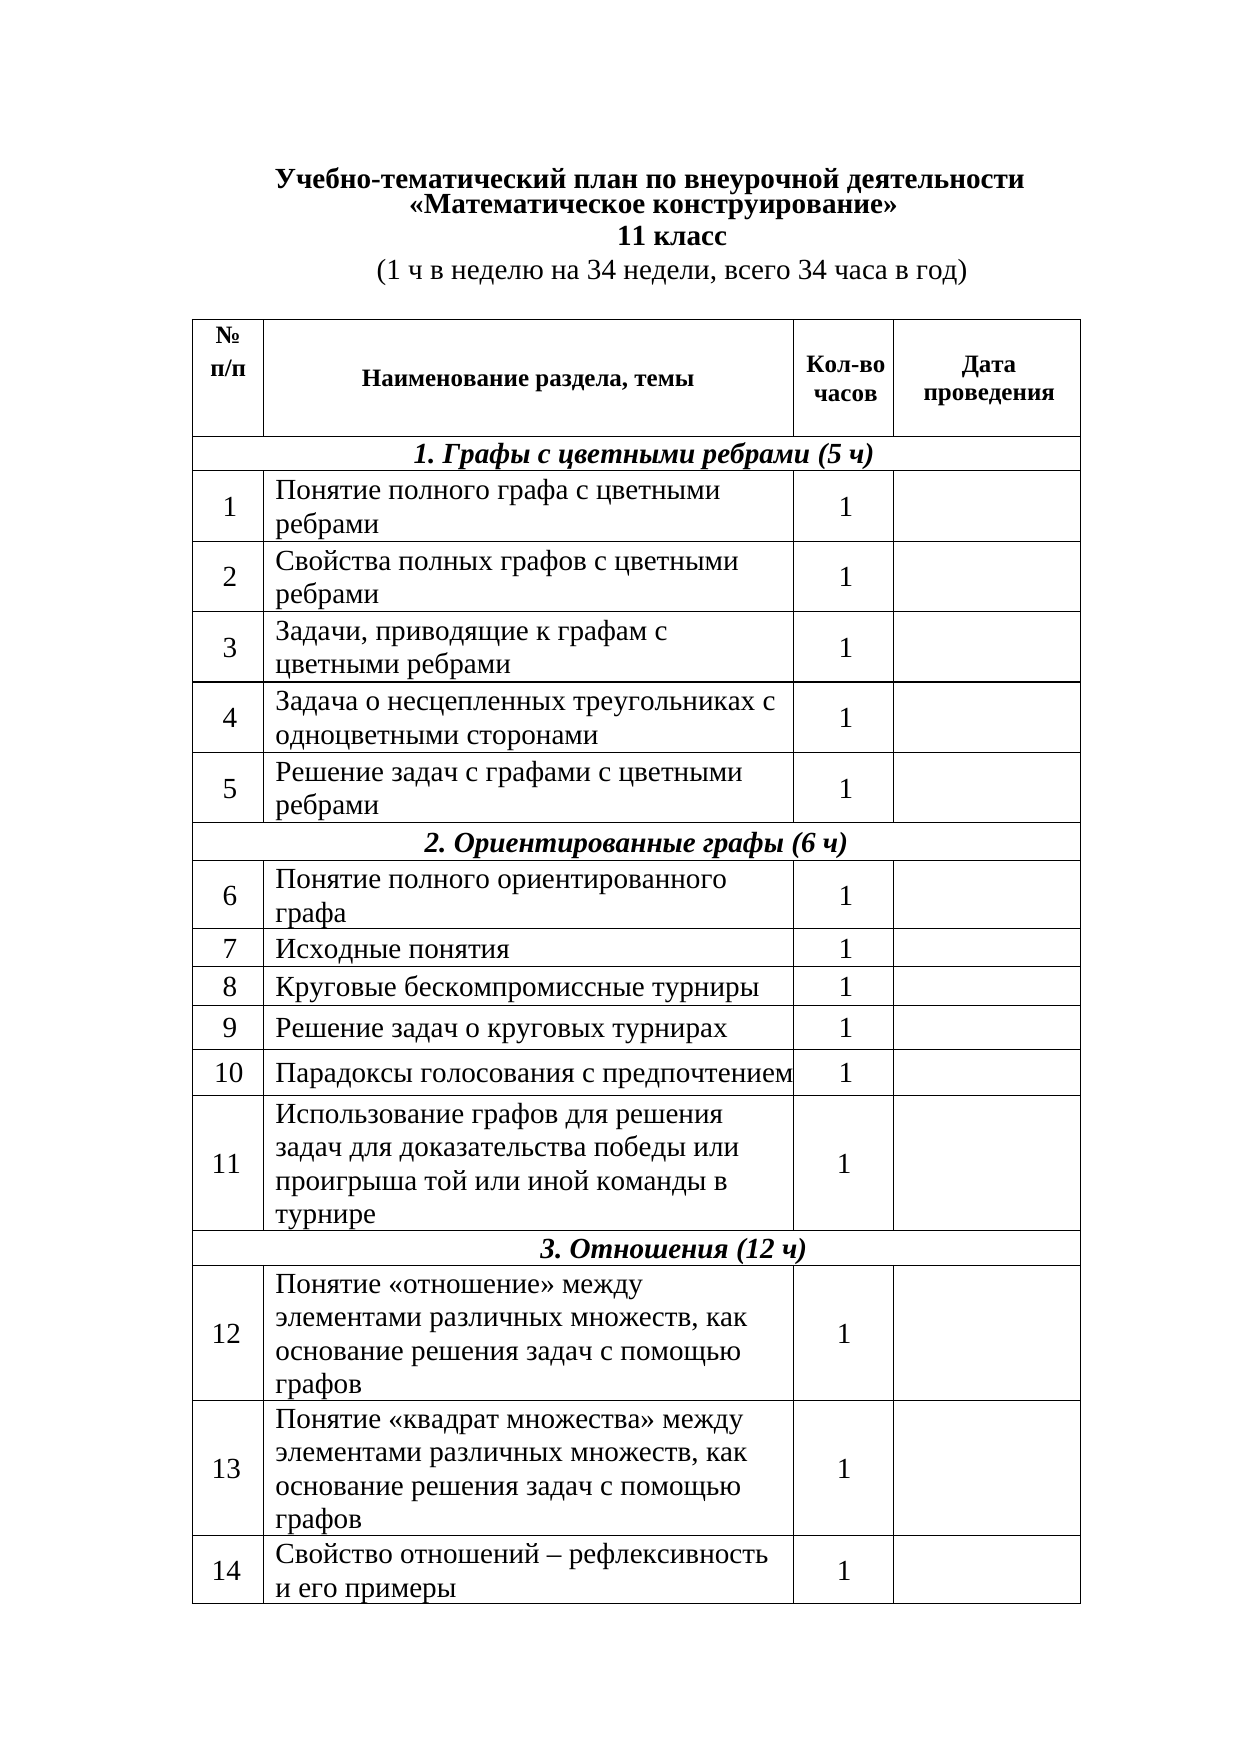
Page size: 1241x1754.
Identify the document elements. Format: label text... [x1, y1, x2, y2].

table_cell [894, 1266, 1080, 1400]
table_cell Задача о несцепленных треугольниках с одноцветными сторонами [264, 683, 793, 752]
table_cell 10 [193, 1050, 263, 1095]
table_cell [894, 542, 1080, 611]
table_cell 1 [794, 861, 893, 928]
text Учебно-тематический план по внеурочной деятельности [177, 168, 1122, 193]
table_cell 3 [193, 612, 263, 681]
table_cell 6 [193, 861, 263, 928]
table_cell [894, 753, 1080, 822]
table_cell 3. Отношения (12 ч) [193, 1231, 1080, 1265]
table_cell Круговые бескомпромиссные турниры [264, 967, 793, 1005]
table_cell [894, 683, 1080, 752]
table_header Дата проведения [894, 320, 1080, 436]
table_cell Исходные понятия [264, 929, 793, 966]
table_cell 1 [794, 612, 893, 681]
table_cell [894, 1096, 1080, 1230]
table_cell 14 [193, 1536, 263, 1603]
table_cell 1 [794, 542, 893, 611]
table_cell 1 [794, 1536, 893, 1603]
table_header № п/п [193, 320, 263, 436]
table_cell [894, 471, 1080, 541]
table_cell Понятие «отношение» между элементами различных множеств, как основание решения задач с помощью графов [264, 1266, 793, 1400]
table_cell Задачи, приводящие к графам с цветными ребрами [264, 612, 793, 681]
table_cell 1 [794, 1266, 893, 1400]
table_cell 8 [193, 967, 263, 1005]
table_cell 5 [193, 753, 263, 822]
table_cell 1 [794, 1006, 893, 1048]
table_cell 1 [794, 929, 893, 966]
table_cell Свойства полных графов с цветными ребрами [264, 542, 793, 611]
table_cell Решение задач о круговых турнирах [264, 1006, 793, 1048]
table_cell [894, 1401, 1080, 1535]
table_cell 13 [193, 1401, 263, 1535]
table_cell 4 [193, 683, 263, 752]
table_cell 1 [794, 1050, 893, 1095]
table_cell 7 [193, 929, 263, 966]
table_cell 12 [193, 1266, 263, 1400]
table_cell Понятие «квадрат множества» между элементами различных множеств, как основание решения задач с помощью графов [264, 1401, 793, 1535]
table_cell Парадоксы голосования с предпочтением [264, 1050, 793, 1095]
table_cell 11 [193, 1096, 263, 1230]
table_cell 1. Графы с цветными ребрами (5 ч) [193, 437, 1080, 470]
table_cell 1 [193, 471, 263, 541]
text 11 класс [177, 218, 1122, 252]
table_cell 1 [794, 471, 893, 541]
table_cell [894, 1050, 1080, 1095]
table_cell [894, 967, 1080, 1005]
table_cell [894, 1006, 1080, 1048]
table_cell [894, 612, 1080, 681]
text «Математическое конструирование» [177, 193, 1122, 218]
table_cell 1 [794, 967, 893, 1005]
table_cell [894, 861, 1080, 928]
table_cell 9 [193, 1006, 263, 1048]
table_cell 1 [794, 683, 893, 752]
table_cell Понятие полного ориентированного графа [264, 861, 793, 928]
table_header Наименование раздела, темы [264, 320, 793, 436]
table_cell 1 [794, 753, 893, 822]
table_header Кол-во часов [794, 320, 893, 436]
table_cell Свойство отношений – рефлексивность и его примеры [264, 1536, 793, 1603]
table_cell Понятие полного графа с цветными ребрами [264, 471, 793, 541]
text (1 ч в неделю на 34 недели, всего 34 часа в год) [177, 252, 1122, 285]
table_cell Использование графов для решения задач для доказательства победы или проигрыша той или иной команды в турнире [264, 1096, 793, 1230]
table_cell 2 [193, 542, 263, 611]
table_cell 1 [794, 1401, 893, 1535]
table_cell Решение задач с графами с цветными ребрами [264, 753, 793, 822]
table_cell [894, 1536, 1080, 1603]
table_cell 1 [794, 1096, 893, 1230]
table_cell [894, 929, 1080, 966]
table_cell 2. Ориентированные графы (6 ч) [193, 823, 1080, 860]
